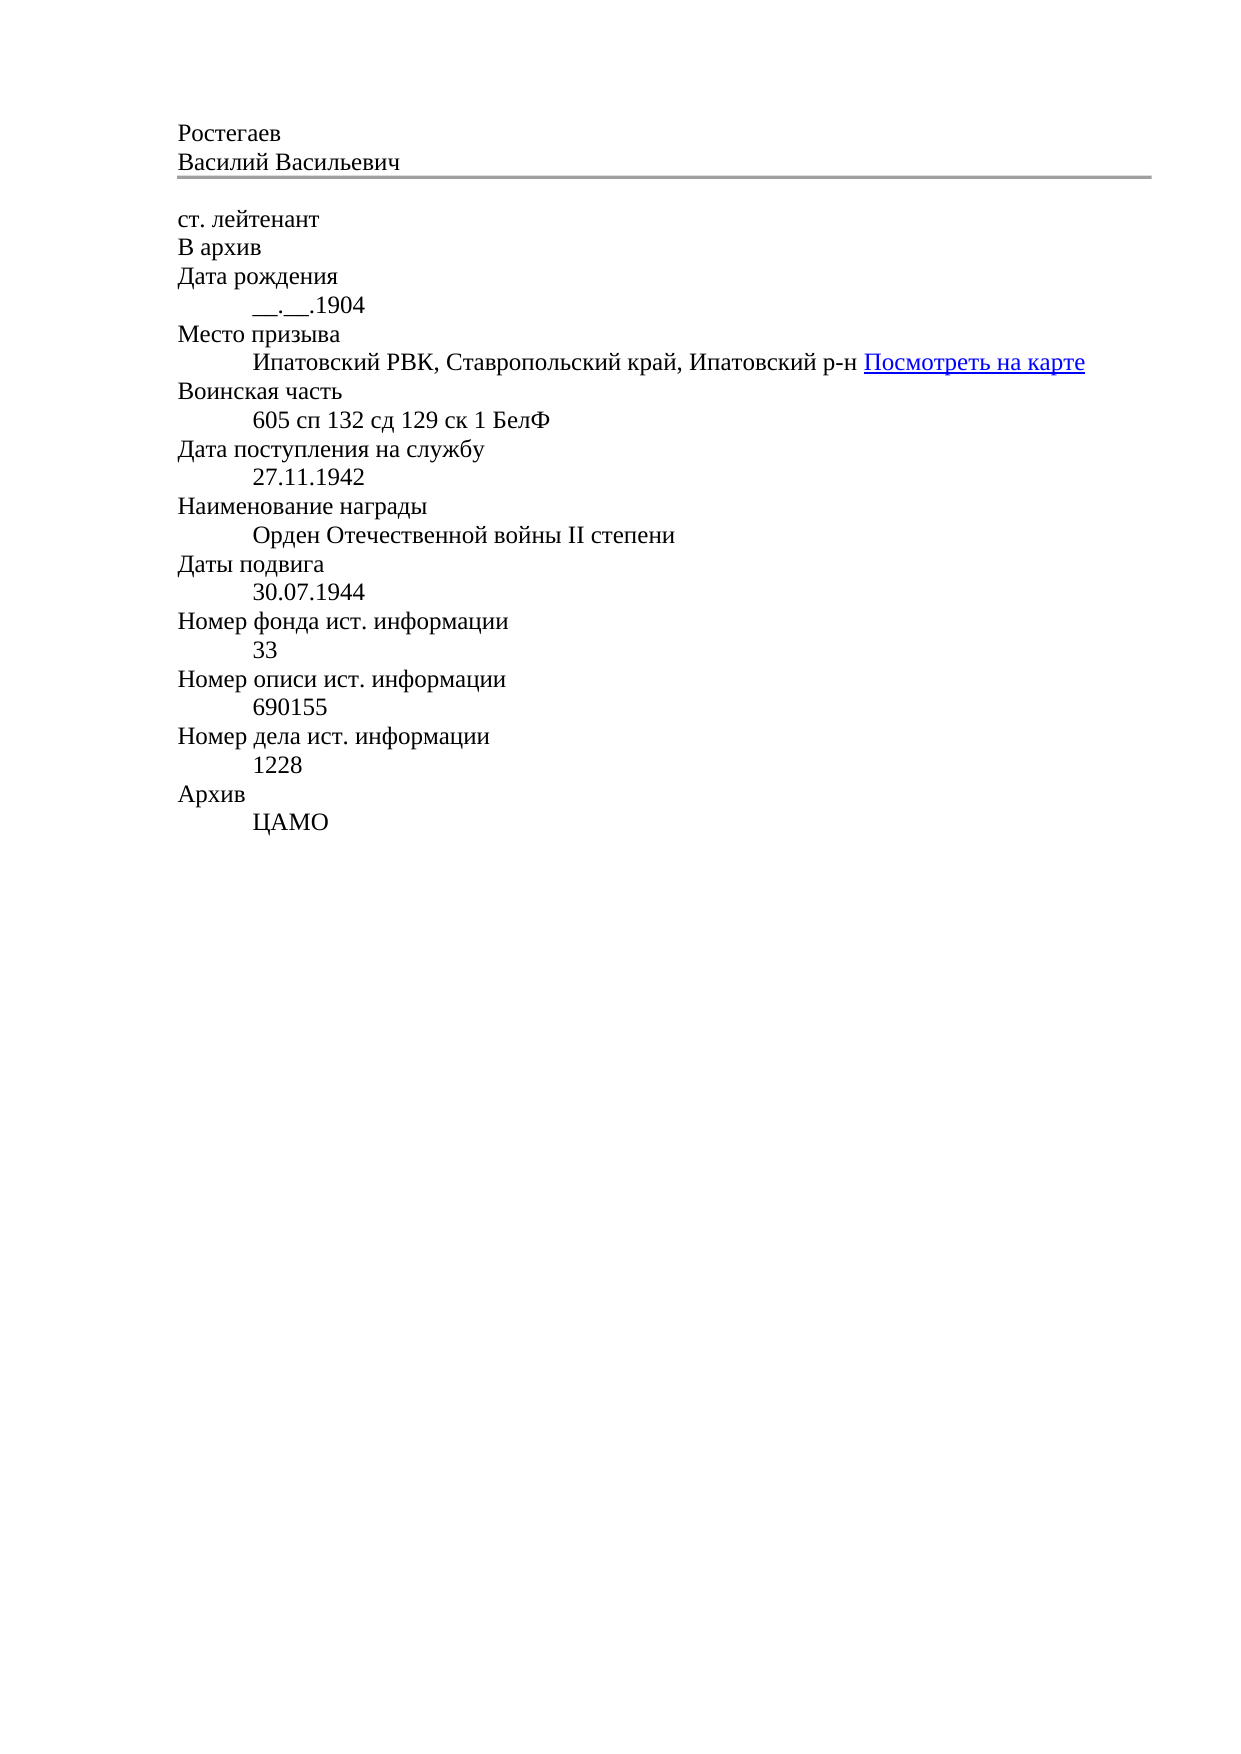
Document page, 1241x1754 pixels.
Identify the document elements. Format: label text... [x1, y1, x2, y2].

text Дата поступления на службу [177, 434, 1152, 462]
text 27.11.1942 [252, 462, 1152, 491]
text Архив [177, 779, 1152, 807]
text 30.07.1944 [252, 577, 1152, 606]
text Ипатовский РВК, Ставропольский край, Ипатовский р-н Посмотреть на карте [252, 347, 1152, 376]
text Василий Васильевич [177, 147, 1152, 175]
text Место призыва [177, 319, 1152, 347]
text Воинская часть [177, 376, 1152, 405]
text ст. лейтенант [177, 204, 1152, 232]
text 1228 [252, 750, 1152, 779]
text Номер фонда ист. информации [177, 606, 1152, 635]
text 33 [252, 635, 1152, 664]
text ЦАМО [252, 807, 1152, 836]
text 605 сп 132 сд 129 ск 1 БелФ [252, 405, 1152, 434]
text В архив [177, 232, 1152, 261]
text Даты подвига [177, 549, 1152, 577]
text Наименование награды [177, 491, 1152, 520]
text Ростегаев [177, 118, 1152, 147]
text Дата рождения [177, 261, 1152, 290]
text Номер дела ист. информации [177, 721, 1152, 750]
text Номер описи ист. информации [177, 664, 1152, 692]
text Орден Отечественной войны II степени [252, 520, 1152, 549]
text __.__.1904 [252, 290, 1152, 319]
text 690155 [252, 692, 1152, 721]
